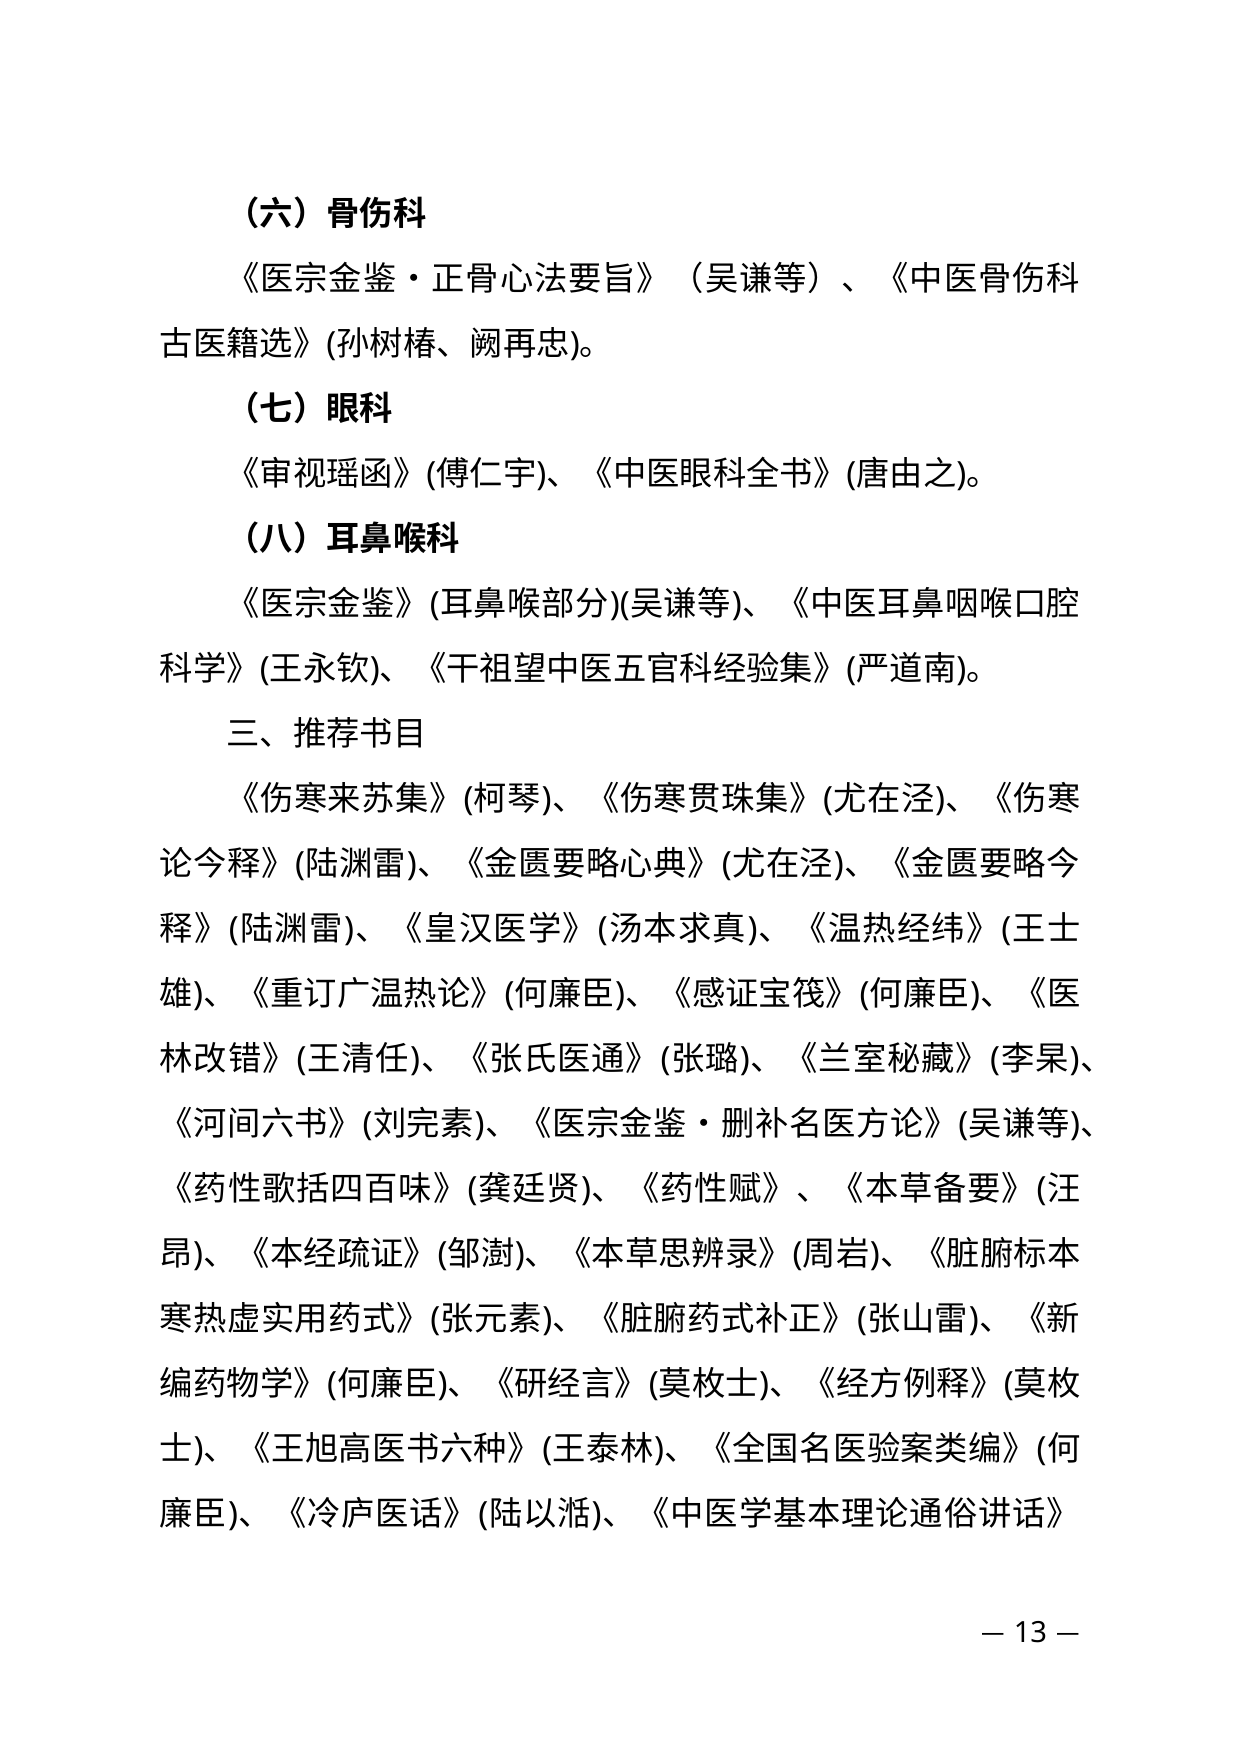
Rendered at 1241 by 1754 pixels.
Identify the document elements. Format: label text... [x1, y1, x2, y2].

text （七）眼科 [226, 373, 1081, 438]
text （六）骨伤科 [226, 178, 1081, 243]
text 《医宗金鉴》(耳鼻喉部分)(吴谦等)、《中医耳鼻咽喉口腔科学》(王永钦)、《干祖望中医五官科经验集》(严道南)。 [159, 568, 1081, 698]
text （八）耳鼻喉科 [226, 503, 1081, 568]
text 三、推荐书目 [159, 698, 1081, 763]
text 《医宗金鉴•正骨心法要旨》（吴谦等）、《中医骨伤科古医籍选》(孙树椿、阙再忠)。 [159, 243, 1081, 373]
text 《审视瑶函》(傅仁宇)、《中医眼科全书》(唐由之)。 [159, 438, 1081, 503]
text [159, 763, 1081, 1543]
